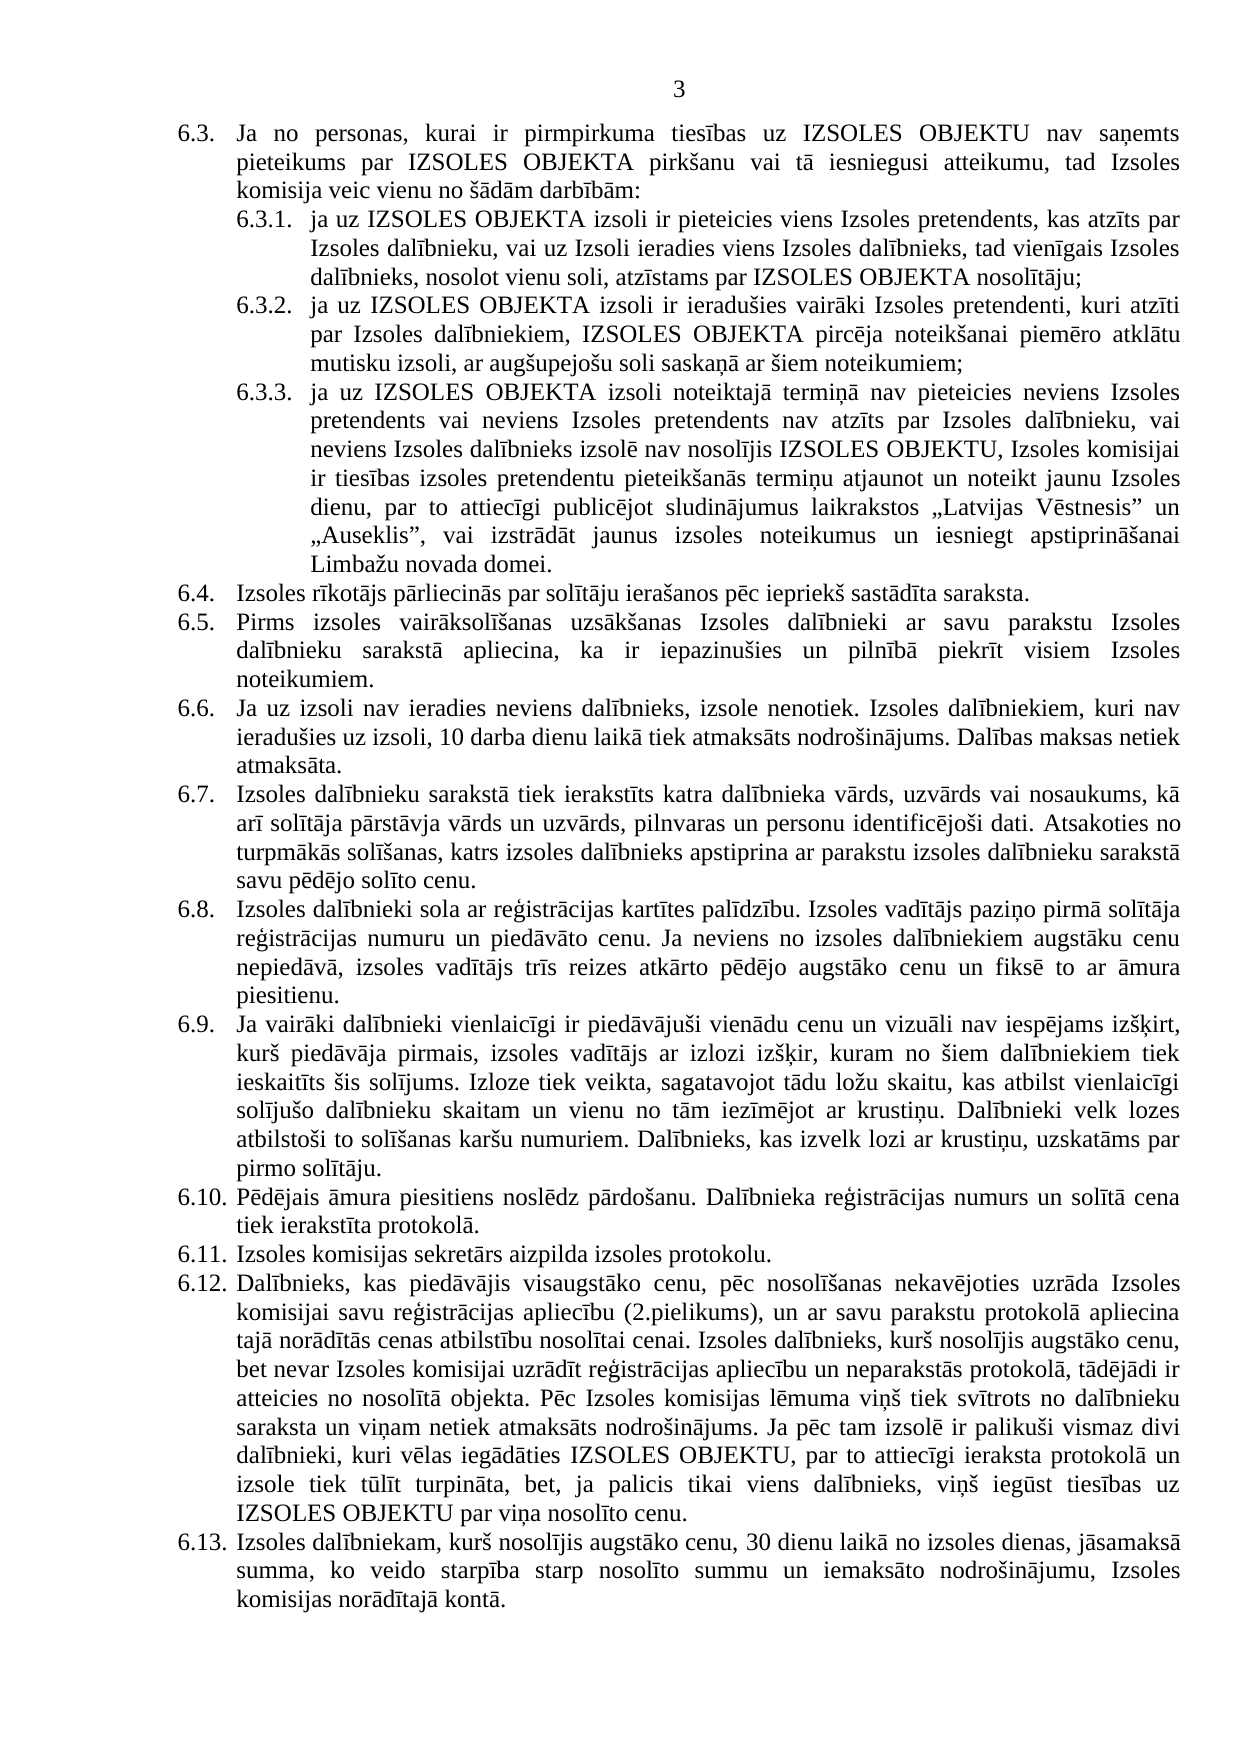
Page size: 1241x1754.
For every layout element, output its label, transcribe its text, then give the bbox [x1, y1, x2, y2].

list Dalībnieks, kas piedāvājis visaugstāko cenu, pēc nosolīšanas nekavējoties uzrāda Izsoles komisijai savu reģistrācijas apliecību (2.pielikums), un ar savu parakstu protokolā apliecina tajā norādītās cenas atbilstību nosolītai cenai. Izsoles dalībnieks, kurš nosolījis augstāko cenu, bet nevar Izsoles komisijai uzrādīt reģistrācijas apliecību un neparakstās protokolā, tādējādi ir atteicies no nosolītā objekta. Pēc Izsoles komisijas lēmuma viņš tiek svītrots no dalībnieku saraksta un viņam netiek atmaksāts nodrošinājums. Ja pēc tam izsolē ir palikuši vismaz divi dalībnieki, kuri vēlas iegādāties izsoles objektu, par to attiecīgi ieraksta protokolā un izsole tiek tūlīt turpināta, bet, ja palicis tikai viens dalībnieks, viņš iegūst tiesības uz izsoles objektu par viņa nosolīto cenu. [177, 1268, 1181, 1527]
list ja uz IZSOLES OBJEKTA izsoli ir ieradušies vairāki Izsoles pretendenti, kuri atzīti par Izsoles dalībniekiem, IZSOLES OBJEKTA pircēja noteikšanai piemēro atklātu mutisku izsoli, ar augšupejošu soli saskaņā ar šiem noteikumiem; [236, 291, 1181, 377]
list Izsoles rīkotājs pārliecinās par solītāju ierašanos pēc iepriekš sastādīta saraksta. [177, 578, 1181, 607]
list Ja vairāki dalībnieki vienlaicīgi ir piedāvājuši vienādu cenu un vizuāli nav iespējams izšķirt, kurš piedāvāja pirmais, izsoles vadītājs ar izlozi izšķir, kuram no šiem dalībniekiem tiek ieskaitīts šis solījums. Izloze tiek veikta, sagatavojot tādu ložu skaitu, kas atbilst vienlaicīgi solījušo dalībnieku skaitam un vienu no tām iezīmējot ar krustiņu. Dalībnieki velk lozes atbilstoši to solīšanas karšu numuriem. Dalībnieks, kas izvelk lozi ar krustiņu, uzskatāms par pirmo solītāju. [177, 1009, 1181, 1182]
list Izsoles dalībnieku sarakstā tiek ierakstīts katra dalībnieka vārds, uzvārds vai nosaukums, kā arī solītāja pārstāvja vārds un uzvārds, pilnvaras un personu identificējoši dati. Atsakoties no turpmākās solīšanas, katrs izsoles dalībnieks apstiprina ar parakstu izsoles dalībnieku sarakstā savu pēdējo solīto cenu. [177, 779, 1181, 894]
list Ja uz izsoli nav ieradies neviens dalībnieks, izsole nenotiek. Izsoles dalībniekiem, kuri nav ieradušies uz izsoli, 10 darba dienu laikā tiek atmaksāts nodrošinājums. Dalības maksas netiek atmaksāta. [177, 693, 1181, 779]
list ja uz IZSOLES OBJEKTA izsoli noteiktajā termiņā nav pieteicies neviens Izsoles pretendents vai neviens Izsoles pretendents nav atzīts par Izsoles dalībnieku, vai neviens Izsoles dalībnieks izsolē nav nosolījis IZSOLES OBJEKTU, Izsoles komisijai ir tiesības izsoles pretendentu pieteikšanās termiņu atjaunot un noteikt jaunu Izsoles dienu, par to attiecīgi publicējot sludinājumus laikrakstos „Latvijas Vēstnesis” un „Auseklis”, vai izstrādāt jaunus izsoles noteikumus un iesniegt apstiprināšanai Limbažu novada domei. [236, 377, 1181, 578]
list Izsoles dalībnieki sola ar reģistrācijas kartītes palīdzību. Izsoles vadītājs paziņo pirmā solītāja reģistrācijas numuru un piedāvāto cenu. Ja neviens no izsoles dalībniekiem augstāku cenu nepiedāvā, izsoles vadītājs trīs reizes atkārto pēdējo augstāko cenu un fiksē to ar āmura piesitienu. [177, 894, 1181, 1009]
list Izsoles komisijas sekretārs aizpilda izsoles protokolu. [177, 1239, 1181, 1268]
list Izsoles dalībniekam, kurš nosolījis augstāko cenu, 30 dienu laikā no izsoles dienas, jāsamaksā summa, ko veido starpība starp nosolīto summu un iemaksāto nodrošinājumu, Izsoles komisijas norādītajā kontā. [177, 1527, 1181, 1613]
list Pirms izsoles vairāksolīšanas uzsākšanas Izsoles dalībnieki ar savu parakstu Izsoles dalībnieku sarakstā apliecina, ka ir iepazinušies un pilnībā piekrīt visiem Izsoles noteikumiem. [177, 607, 1181, 693]
list Ja no personas, kurai ir pirmpirkuma tiesības uz IZSOLES OBJEKTU nav saņemts pieteikums par IZSOLES OBJEKTA pirkšanu vai tā iesniegusi atteikumu, tad Izsoles komisija veic vienu no šādām darbībām: [177, 118, 1181, 204]
list ja uz IZSOLES OBJEKTA izsoli ir pieteicies viens Izsoles pretendents, kas atzīts par Izsoles dalībnieku, vai uz Izsoli ieradies viens Izsoles dalībnieks, tad vienīgais Izsoles dalībnieks, nosolot vienu soli, atzīstams par IZSOLES OBJEKTA nosolītāju; [236, 204, 1181, 291]
list Pēdējais āmura piesitiens noslēdz pārdošanu. Dalībnieka reģistrācijas numurs un solītā cena tiek ierakstīta protokolā. [177, 1182, 1181, 1239]
